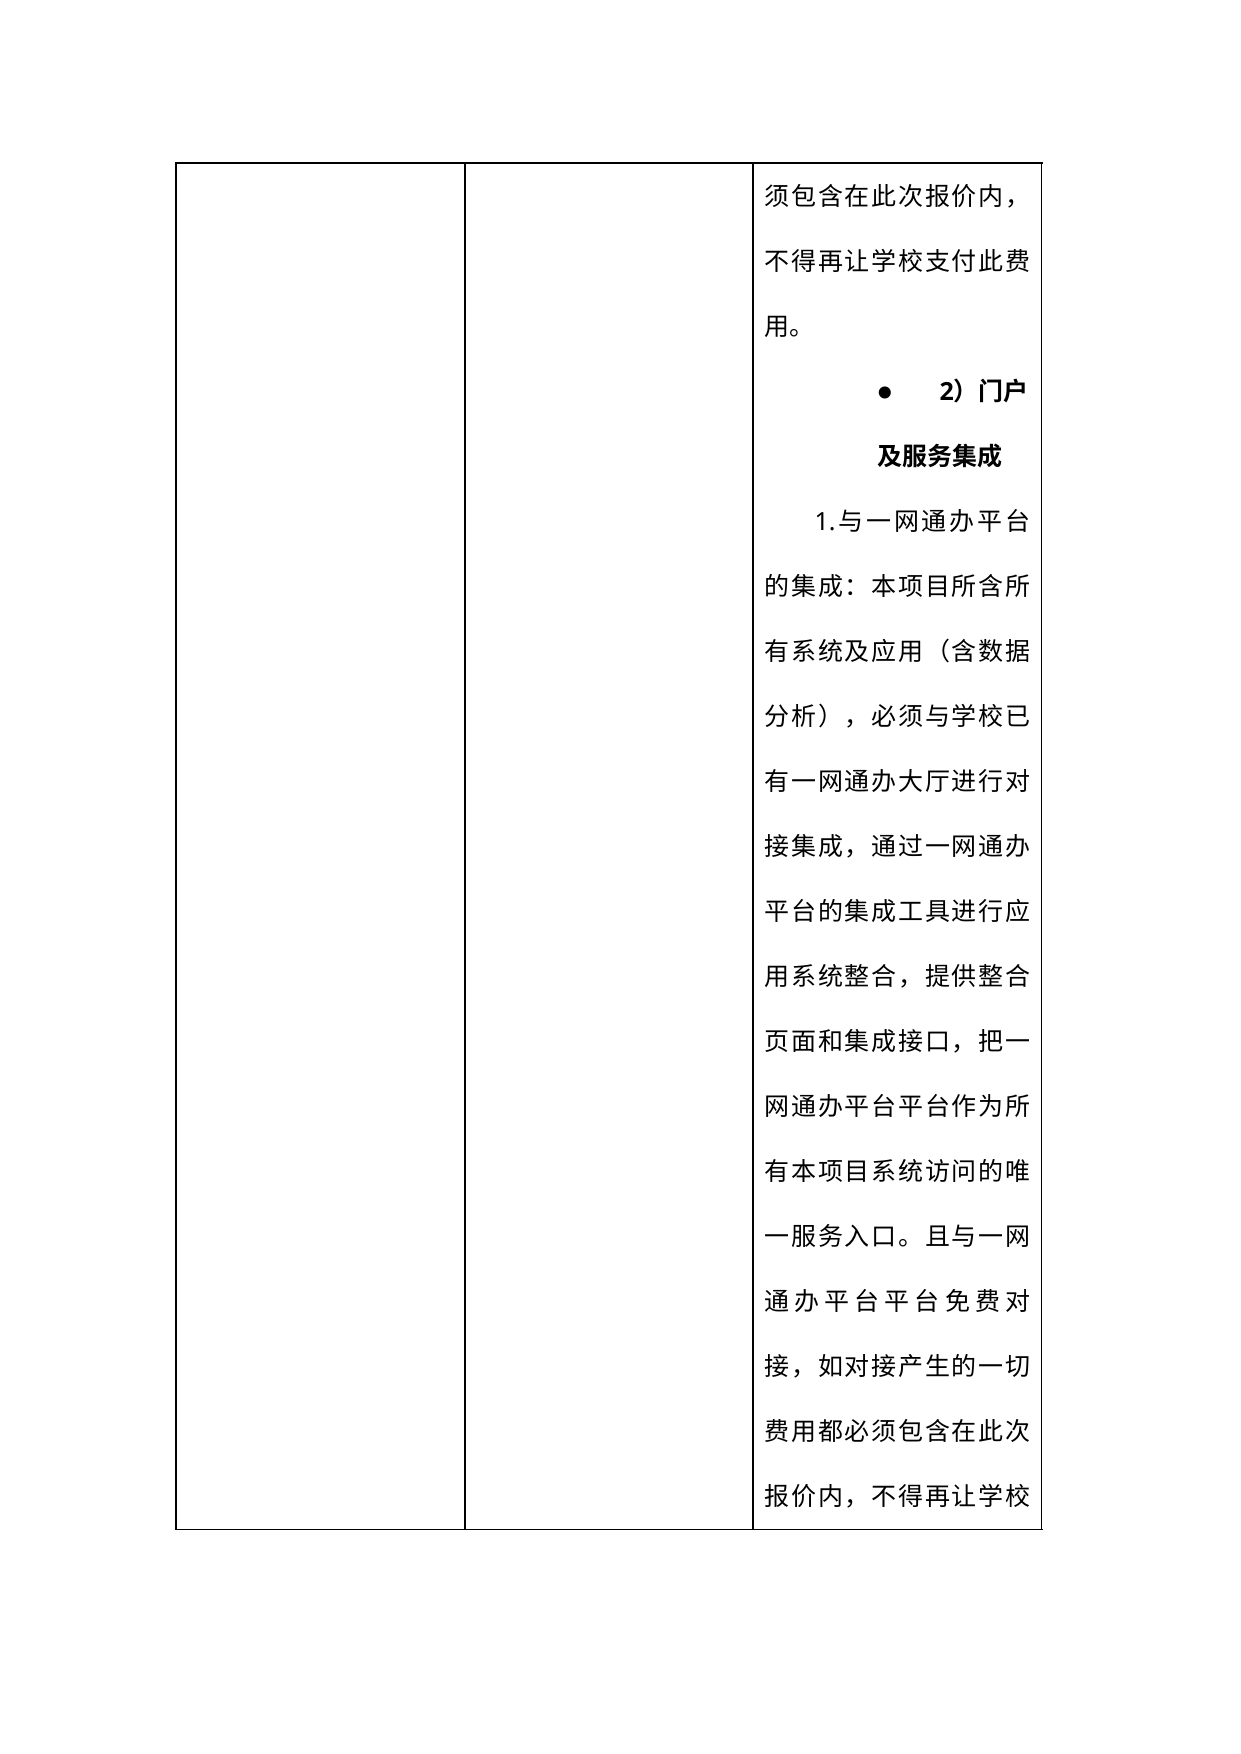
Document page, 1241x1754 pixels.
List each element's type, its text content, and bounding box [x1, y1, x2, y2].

table_cell 5 [177, 164, 464, 1528]
table_cell [466, 164, 752, 1528]
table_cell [754, 164, 1041, 1528]
